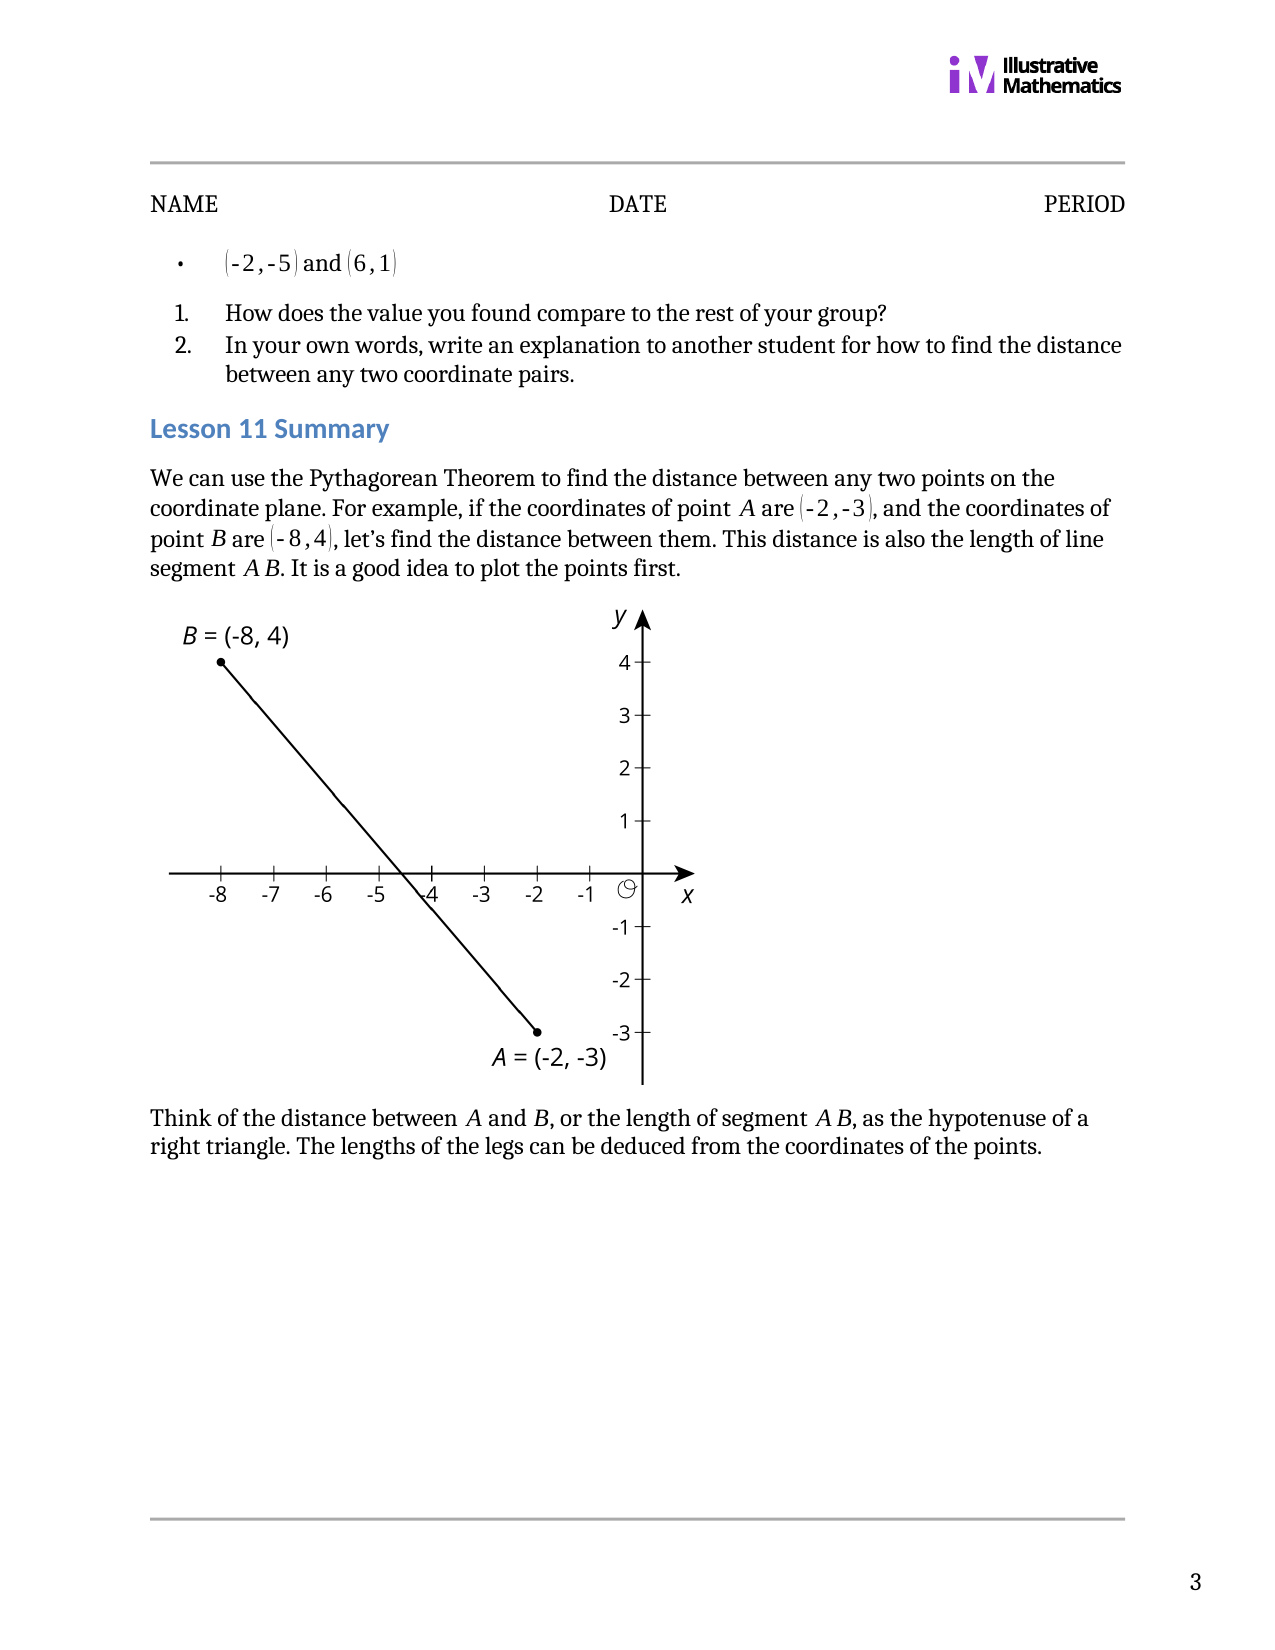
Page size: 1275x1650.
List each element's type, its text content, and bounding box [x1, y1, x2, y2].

picture [949, 55, 1121, 93]
list In your own words, write an explanation to another student for how to find the distance between any two coordinate pairs. [175, 331, 1125, 389]
list How does the value you found compare to the rest of your group? [175, 299, 1125, 328]
subtitle Lesson 11 Summary [150, 410, 1125, 445]
picture [168, 601, 695, 1085]
text We can use the Pythagorean Theorem to find the distance between any two points on the coordinate plane. For example, if the coordinates of point are , and the coordinates of point are , let’s find the distance between them. This distance is also the length of line segment . It is a good idea to plot the points first. [150, 464, 1125, 583]
text Think of the distance between and , or the length of segment , as the hypotenuse of a right triangle. The lengths of the legs can be deduced from the coordinates of the points. [150, 1103, 1125, 1161]
list and [175, 247, 1125, 278]
